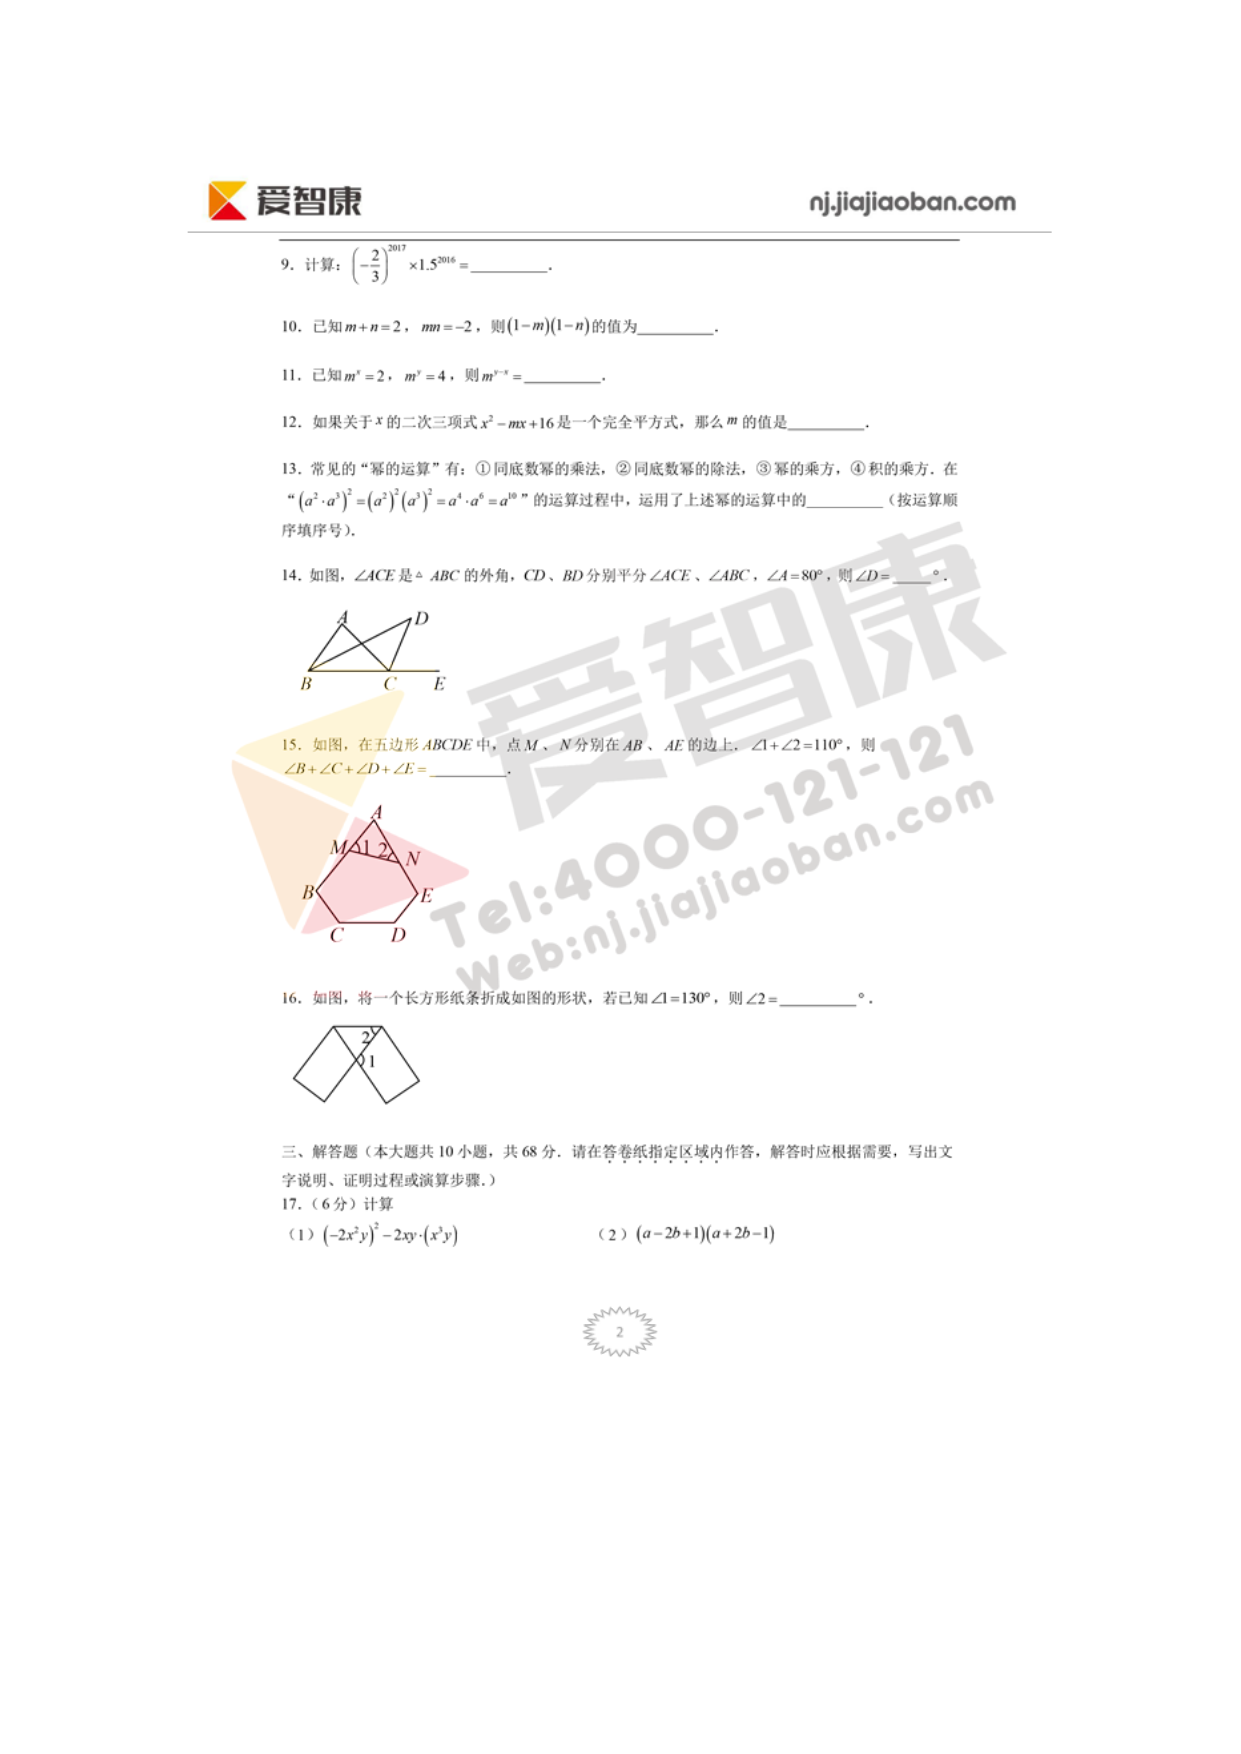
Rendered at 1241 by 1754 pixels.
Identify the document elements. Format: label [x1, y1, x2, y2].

picture [187, 162, 1052, 1363]
